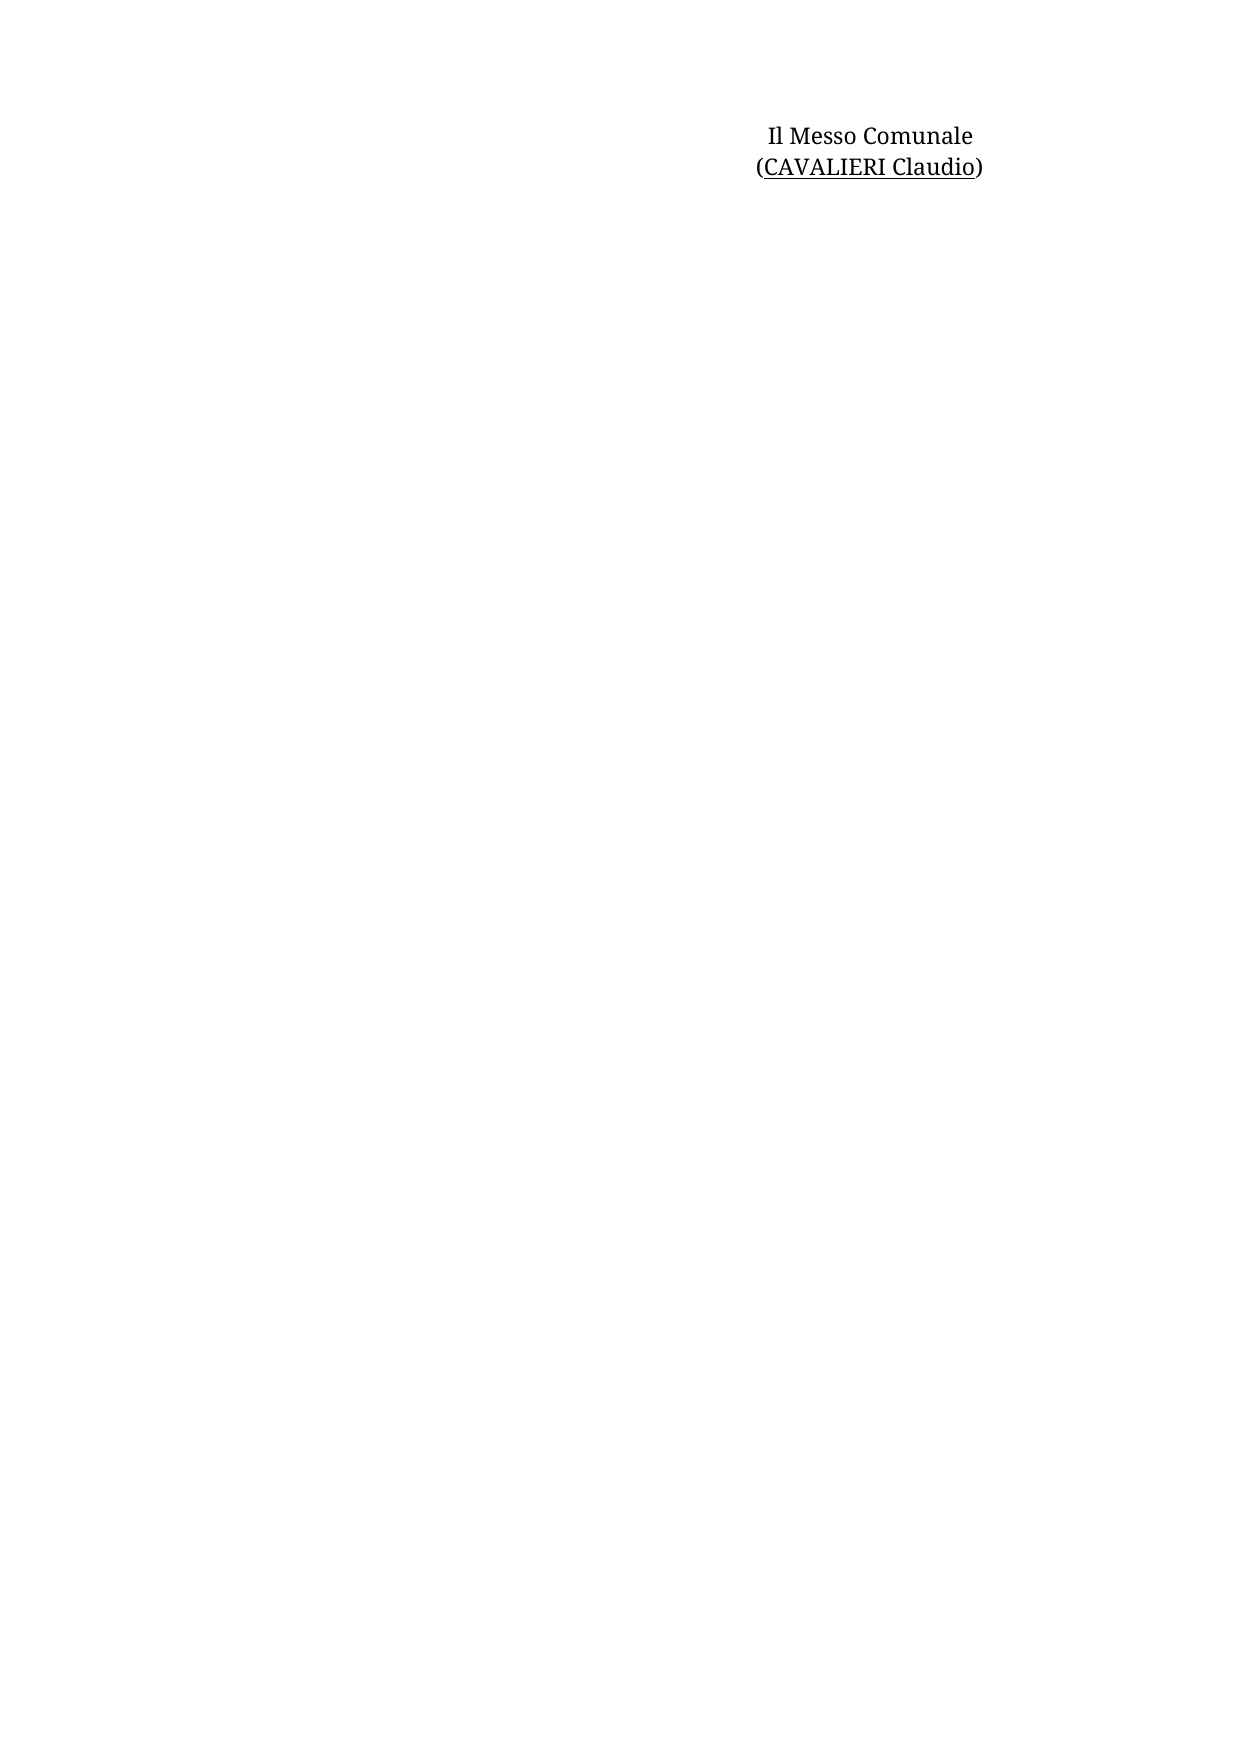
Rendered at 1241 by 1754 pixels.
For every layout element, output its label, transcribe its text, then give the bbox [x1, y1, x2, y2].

text (CAVALIERI Claudio) [118, 151, 1122, 182]
text Il Messo Comunale [118, 120, 1122, 151]
